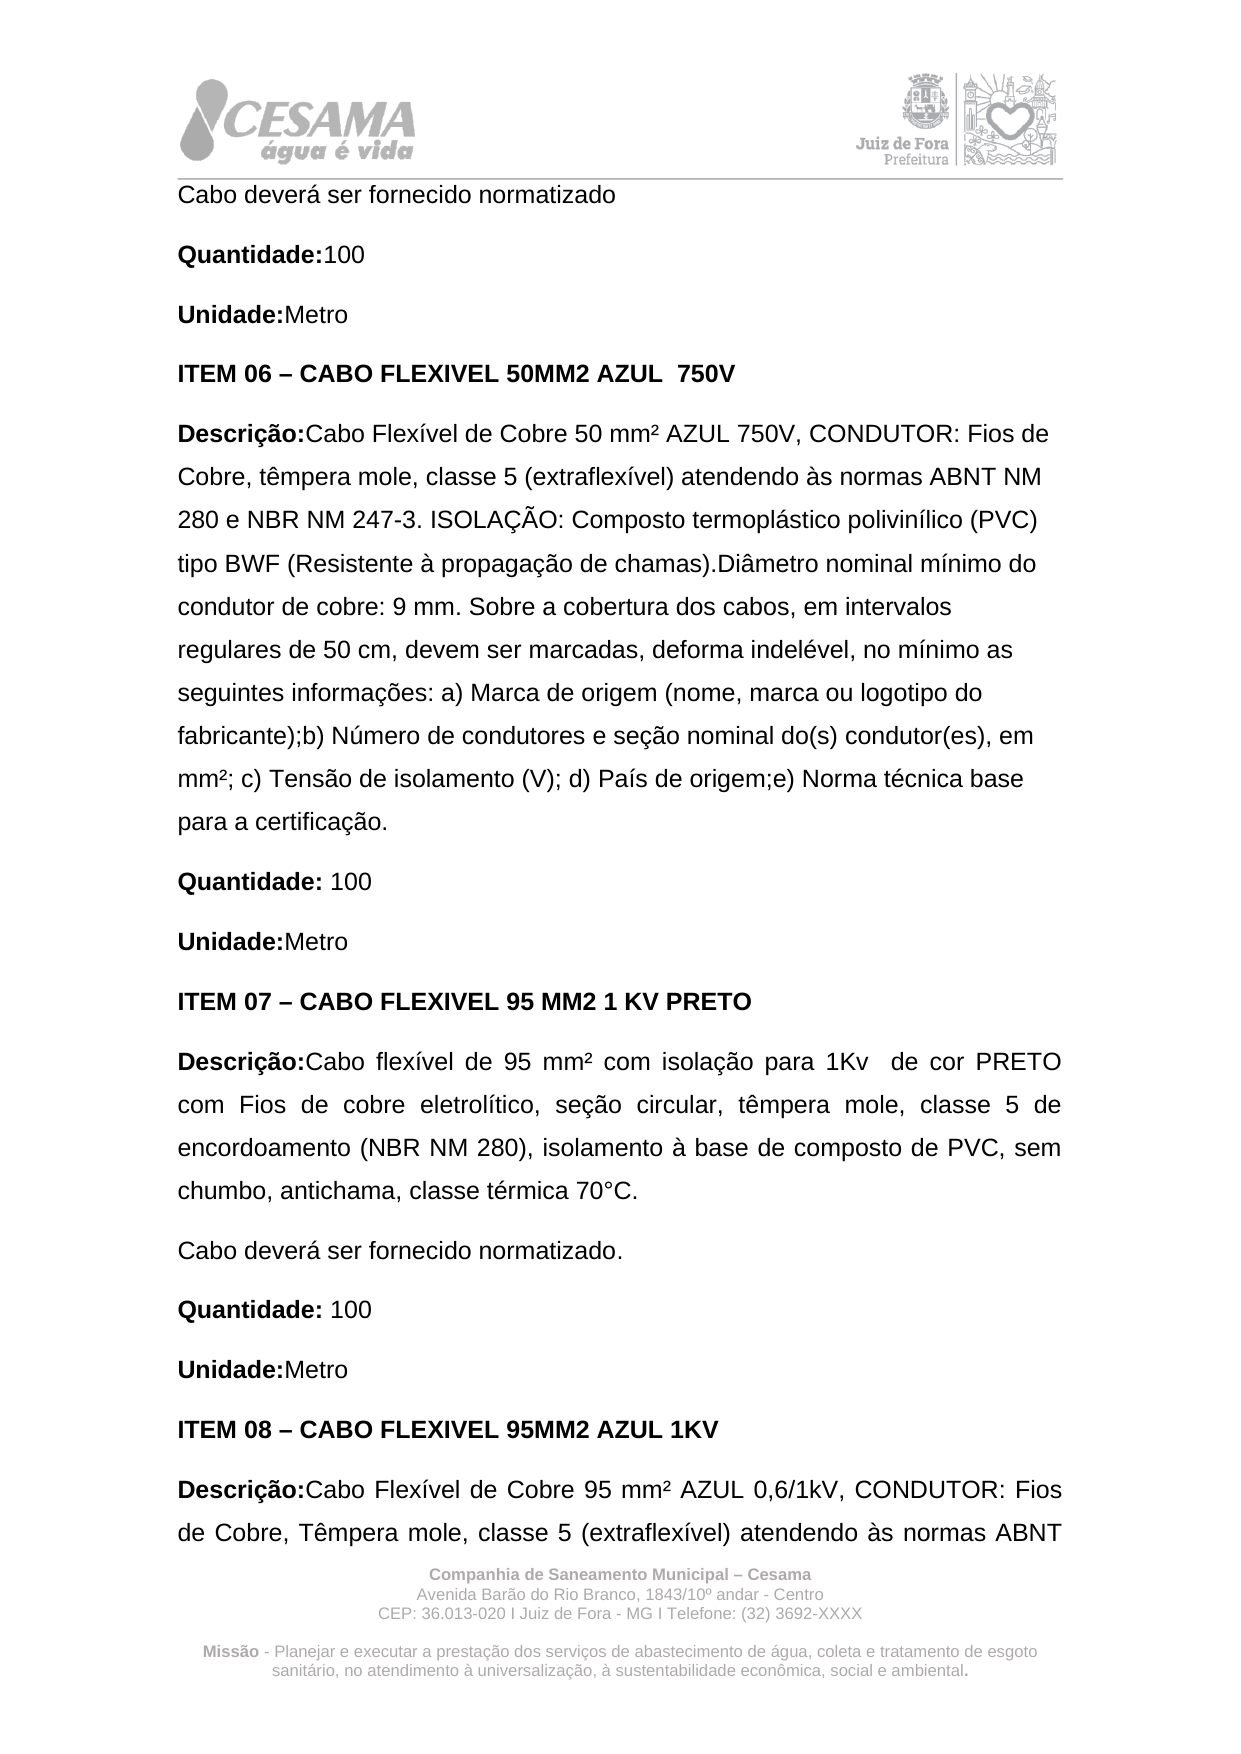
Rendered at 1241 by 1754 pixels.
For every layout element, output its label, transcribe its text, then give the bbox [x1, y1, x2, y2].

text ITEM 07 – CABO FLEXIVEL 95 MM2 1 KV PRETO [177, 987, 1063, 1015]
text Quantidade:100 [177, 240, 1063, 268]
text Cabo deverá ser fornecido normatizado [177, 180, 1063, 209]
text Quantidade: 100 [177, 1295, 1063, 1324]
text Descrição:Cabo Flexível de Cobre 50 mm² AZUL 750V, CONDUTOR: Fios de Cobre, têmpera mole, classe 5 (extraflexível) atendendo às normas ABNT NM 280 e NBR NM 247-3. ISOLAÇÃO: Composto termoplástico polivinílico (PVC) tipo BWF (Resistente à propagação de chamas).Diâmetro nominal mínimo do condutor de cobre: 9 mm. Sobre a cobertura dos cabos, em intervalos regulares de 50 cm, devem ser marcadas, deforma indelével, no mínimo as seguintes informações: a) Marca de origem (nome, marca ou logotipo do fabricante);b) Número de condutores e seção nominal do(s) condutor(es), em mm²; c) Tensão de isolamento (V); d) País de origem;e) Norma técnica base para a certificação. [177, 419, 1063, 836]
text ITEM 06 – CABO FLEXIVEL 50MM2 AZUL 750V [177, 359, 1063, 388]
text Unidade:Metro [177, 299, 1063, 328]
text Quantidade: 100 [177, 867, 1063, 896]
text Descrição:Cabo flexível de 95 mm² com isolação para 1Kv de cor PRETO com Fios de cobre eletrolítico, seção circular, têmpera mole, classe 5 de encordoamento (NBR NM 280), isolamento à base de composto de PVC, sem chumbo, antichama, classe térmica 70°C. [177, 1046, 1063, 1204]
text Cabo deverá ser fornecido normatizado. [177, 1236, 1063, 1264]
text Unidade:Metro [177, 927, 1063, 956]
text Unidade:Metro [177, 1355, 1063, 1384]
text ITEM 08 – CABO FLEXIVEL 95MM2 AZUL 1KV [177, 1415, 1063, 1444]
picture [177, 73, 1064, 180]
